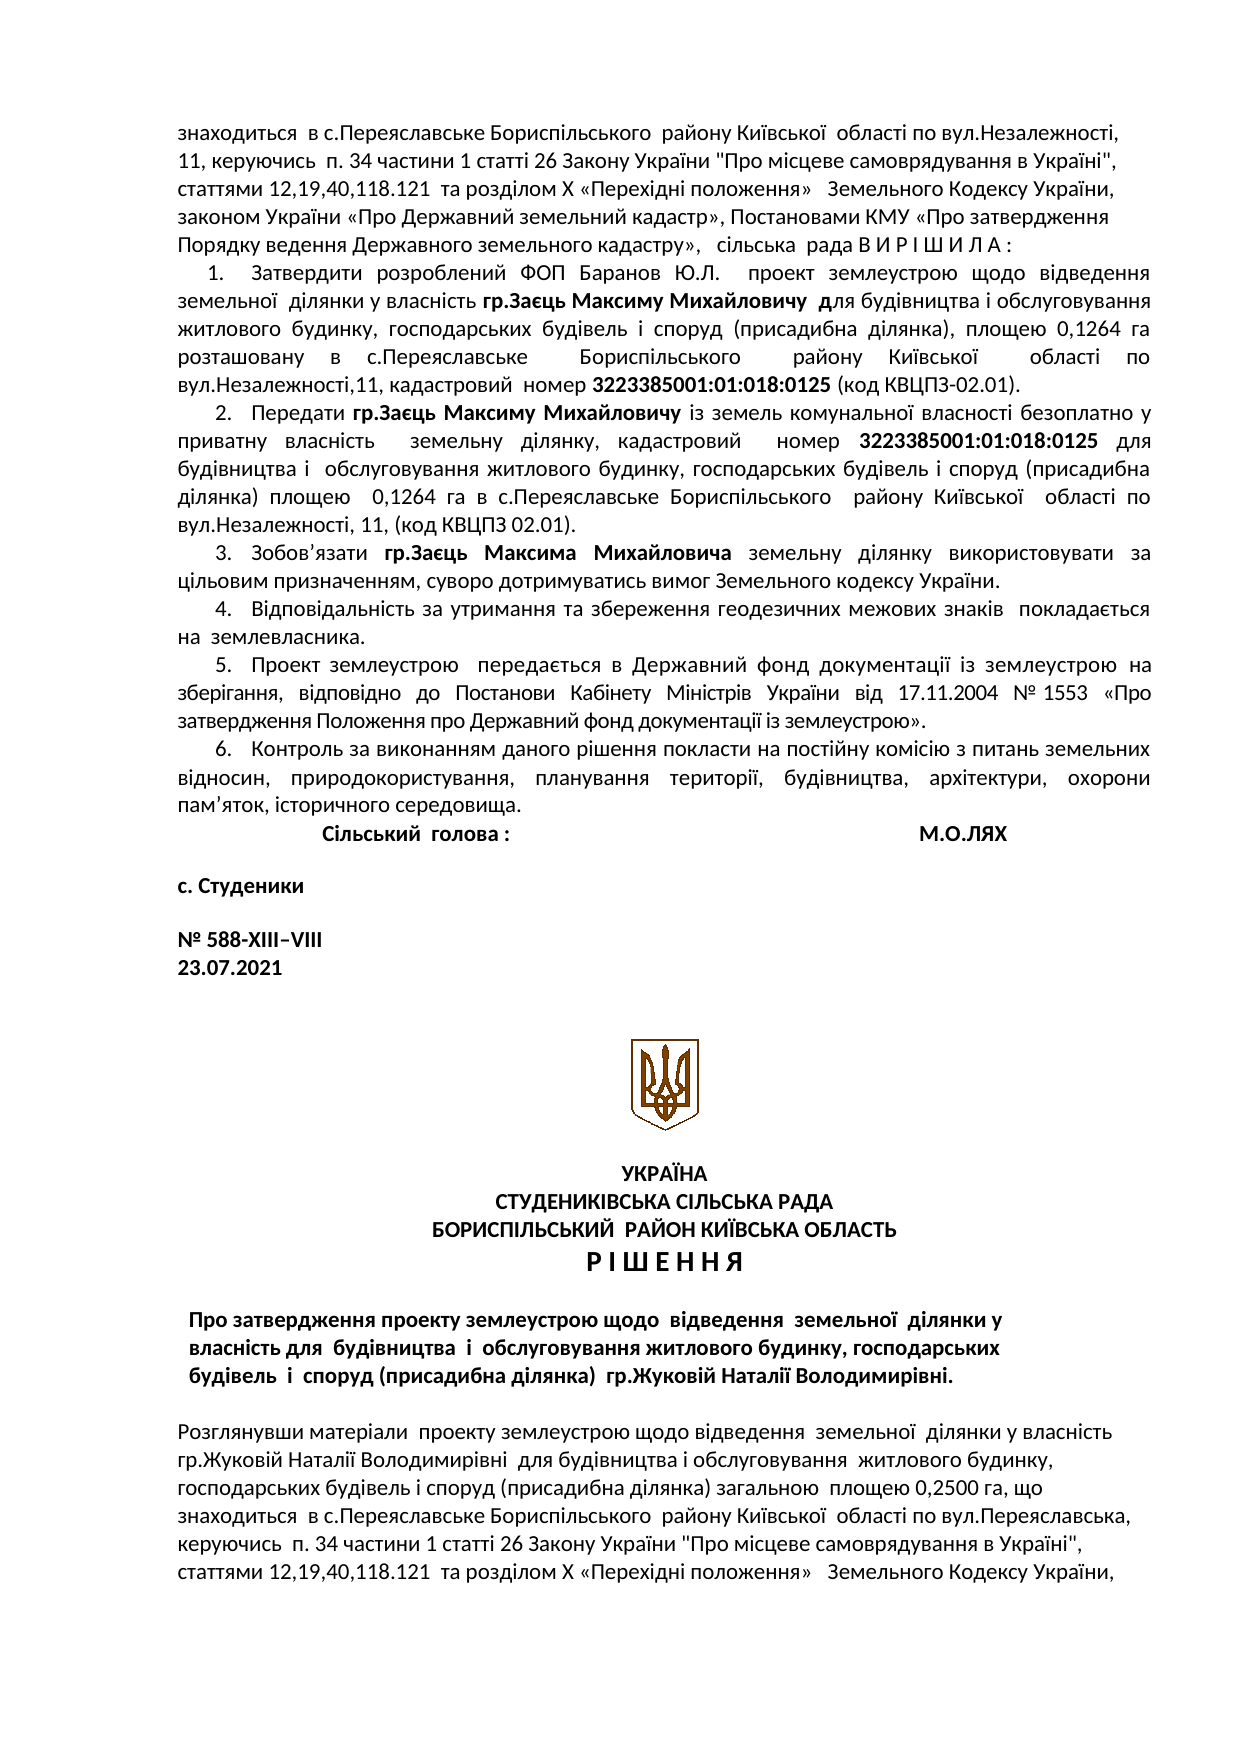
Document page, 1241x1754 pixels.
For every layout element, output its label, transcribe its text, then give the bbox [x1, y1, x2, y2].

picture [624, 1033, 705, 1135]
list Передати гр.Заєць Максиму Михайловичу із земель комунальної власності безоплатно у приватну власність земельну ділянку, кадастровий номер 3223385001:01:018:0125 для будівництва і обслуговування житлового будинку, господарських будівель і споруд (присадибна ділянка) площею 0,1264 га в с.Переяславське Бориспільського району Київської області по вул.Незалежності, 11, (код КВЦПЗ 02.01). [177, 398, 1152, 538]
list Затвердити розроблений ФОП Баранов Ю.Л. проект землеустрою щодо відведення земельної ділянки у власність гр.Заєць Максиму Михайловичу для будівництва і обслуговування житлового будинку, господарських будівель і споруд (присадибна ділянка), площею 0,1264 га розташовану в с.Переяславське Бориспільського району Київської області по вул.Незалежності,11, кадастровий номер 3223385001:01:018:0125 (код КВЦПЗ-02.01). [177, 258, 1152, 398]
text СТУДЕНИКІВСЬКА СІЛЬСЬКА РАДА [177, 1187, 1152, 1215]
text УКРАЇНА [177, 1159, 1152, 1187]
text с. Студеники [177, 872, 1152, 900]
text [177, 118, 1152, 258]
text 23.07.2021 [177, 953, 1152, 981]
list Контроль за виконанням даного рішення покласти на постійну комісію з питань земельних відносин, природокористування, планування території, будівництва, архітектури, охорони пам’яток, історичного середовища. [177, 734, 1152, 819]
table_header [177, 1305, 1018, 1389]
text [177, 1417, 1152, 1585]
list Зобов’язати гр.Заєць Максима Михайловича земельну ділянку використовувати за цільовим призначенням, суворо дотримуватись вимог Земельного кодексу України. [177, 538, 1152, 594]
text Сільський голова : М.О.ЛЯХ [177, 819, 1152, 847]
text БОРИСПІЛЬСЬКИЙ РАЙОН КИЇВСЬКА ОБЛАСТЬ [177, 1215, 1152, 1243]
list Проект землеустрою передається в Державний фонд документації із землеустрою на зберігання, відповідно до Постанови Кабінету Міністрів України від 17.11.2004 № 1553 «Про затвердження Положення про Державний фонд документації із землеустрою». [177, 651, 1152, 734]
text № 588-ХІІІ–VІІІ [177, 925, 1152, 953]
list Відповідальність за утримання та збереження геодезичних межових знаків покладається на землевласника. [177, 594, 1152, 651]
text Р І Ш Е Н Н Я [177, 1243, 1152, 1279]
